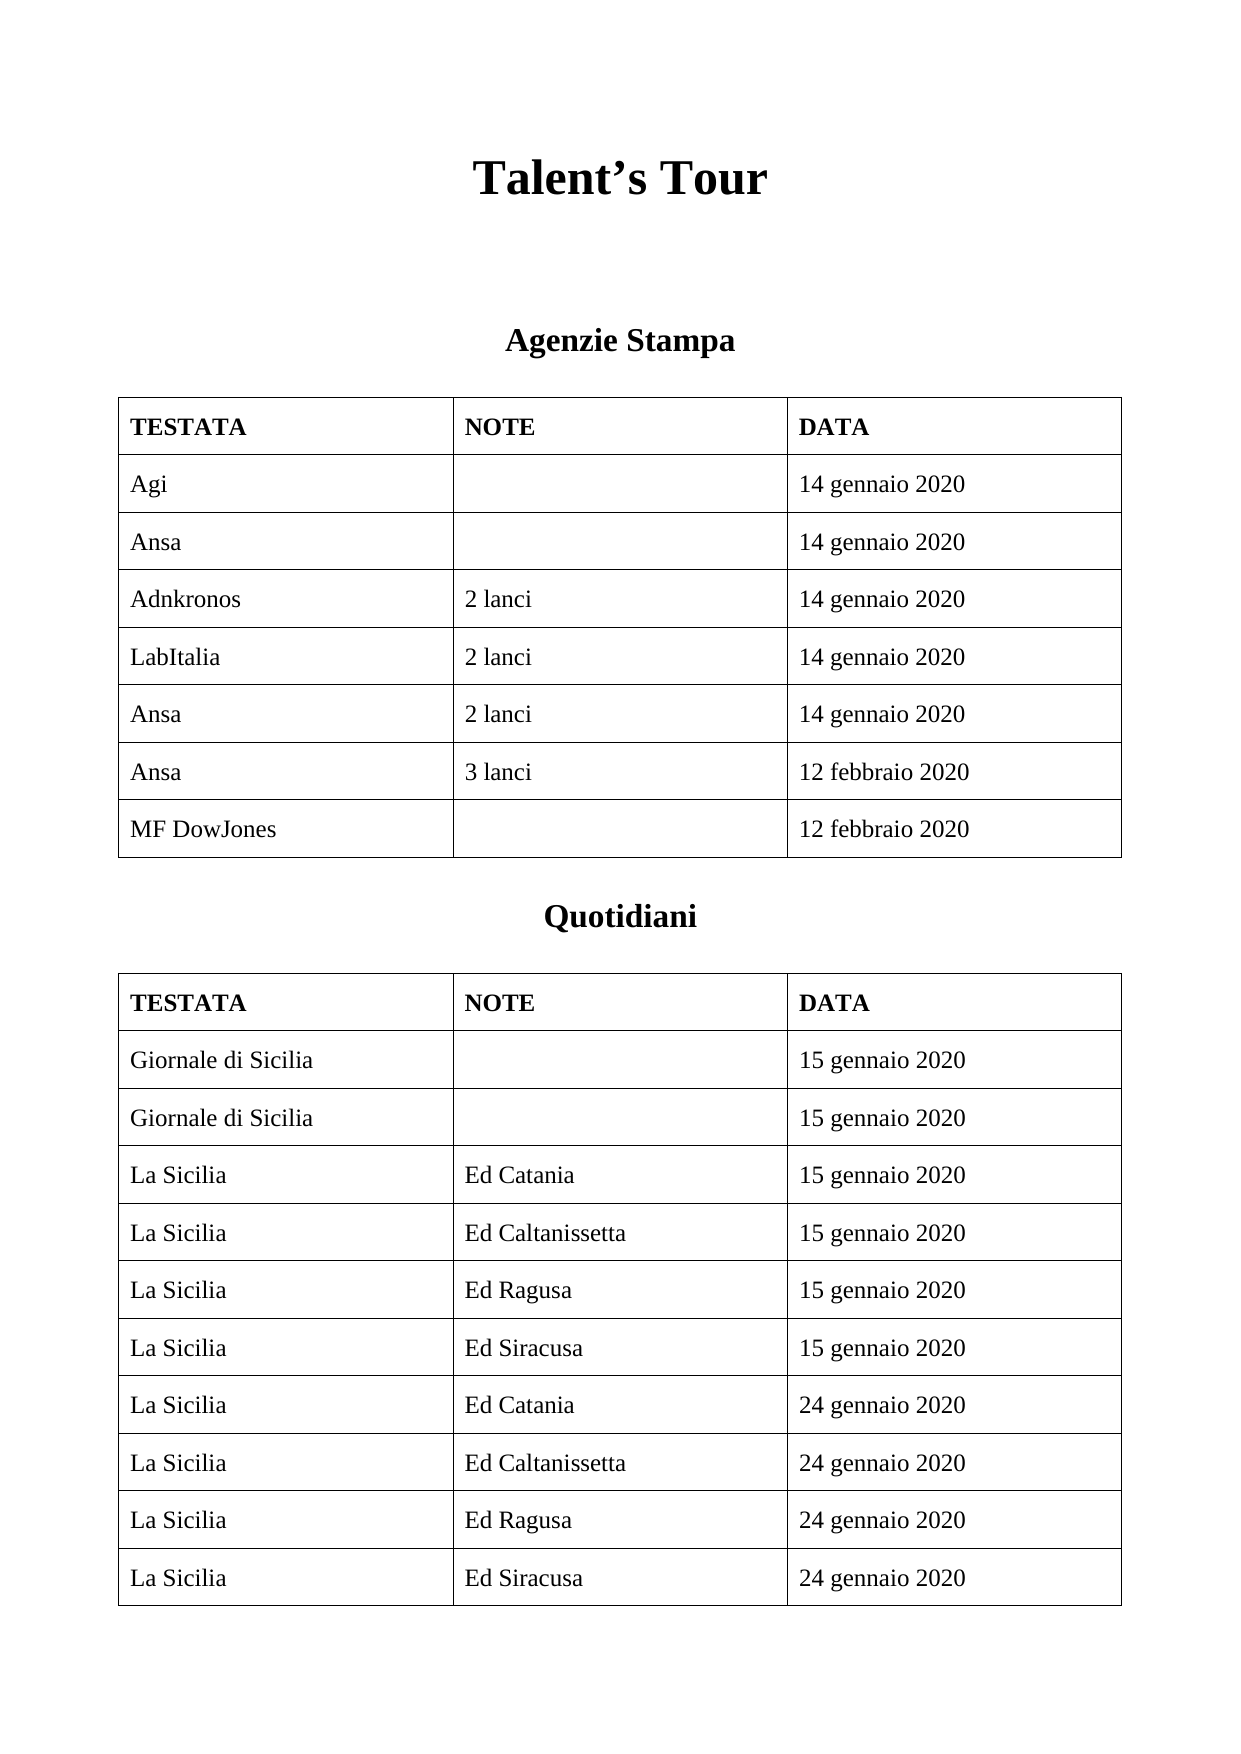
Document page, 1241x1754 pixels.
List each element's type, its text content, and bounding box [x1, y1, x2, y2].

table_cell 15 gennaio 2020 [788, 1146, 1121, 1203]
table_cell 15 gennaio 2020 [788, 1204, 1121, 1260]
table_cell Ansa [119, 685, 453, 742]
table_cell Giornale di Sicilia [119, 1031, 453, 1088]
table_header NOTE [454, 398, 787, 454]
table_cell Ed Caltanissetta [454, 1434, 787, 1490]
table_cell 15 gennaio 2020 [788, 1319, 1121, 1375]
table_header DATA [788, 398, 1121, 454]
table_cell [454, 513, 787, 569]
table_header TESTATA [119, 398, 453, 454]
table_cell [454, 1031, 787, 1088]
table_cell 12 febbraio 2020 [788, 800, 1121, 857]
table_cell Giornale di Sicilia [119, 1089, 453, 1145]
table_cell 14 gennaio 2020 [788, 570, 1121, 627]
text Talent’s Tour [118, 148, 1122, 205]
table_cell Ed Siracusa [454, 1319, 787, 1375]
table_cell 15 gennaio 2020 [788, 1261, 1121, 1318]
table_cell Ansa [119, 743, 453, 799]
table_cell La Sicilia [119, 1434, 453, 1490]
table_cell Ed Catania [454, 1146, 787, 1203]
table_header NOTE [454, 974, 787, 1030]
table_cell 15 gennaio 2020 [788, 1089, 1121, 1145]
table_cell [454, 455, 787, 512]
table_cell 24 gennaio 2020 [788, 1549, 1121, 1605]
table_header TESTATA [119, 974, 453, 1030]
table_cell [454, 800, 787, 857]
table_cell Ed Ragusa [454, 1261, 787, 1318]
table_cell 15 gennaio 2020 [788, 1031, 1121, 1088]
table_cell 24 gennaio 2020 [788, 1434, 1121, 1490]
table_cell Ed Siracusa [454, 1549, 787, 1605]
table_cell Ed Caltanissetta [454, 1204, 787, 1260]
table_cell Ed Ragusa [454, 1491, 787, 1548]
table_cell La Sicilia [119, 1549, 453, 1605]
text Agenzie Stampa [118, 320, 1122, 358]
table_cell MF DowJones [119, 800, 453, 857]
table_cell 24 gennaio 2020 [788, 1376, 1121, 1433]
table_cell 14 gennaio 2020 [788, 455, 1121, 512]
table_cell 12 febbraio 2020 [788, 743, 1121, 799]
table_cell La Sicilia [119, 1261, 453, 1318]
table_cell [454, 1089, 787, 1145]
table_cell La Sicilia [119, 1319, 453, 1375]
table_cell La Sicilia [119, 1376, 453, 1433]
table_cell Adnkronos [119, 570, 453, 627]
table_cell LabItalia [119, 628, 453, 684]
table_cell La Sicilia [119, 1491, 453, 1548]
table_cell 2 lanci [454, 570, 787, 627]
table_cell 24 gennaio 2020 [788, 1491, 1121, 1548]
table_cell La Sicilia [119, 1204, 453, 1260]
table_cell 2 lanci [454, 628, 787, 684]
table_cell 14 gennaio 2020 [788, 685, 1121, 742]
table_cell Ed Catania [454, 1376, 787, 1433]
table_cell Ansa [119, 513, 453, 569]
table_cell Agi [119, 455, 453, 512]
table_cell 14 gennaio 2020 [788, 513, 1121, 569]
table_cell 2 lanci [454, 685, 787, 742]
text Quotidiani [118, 896, 1122, 934]
table_header DATA [788, 974, 1121, 1030]
table_cell 3 lanci [454, 743, 787, 799]
table_cell La Sicilia [119, 1146, 453, 1203]
table_cell 14 gennaio 2020 [788, 628, 1121, 684]
